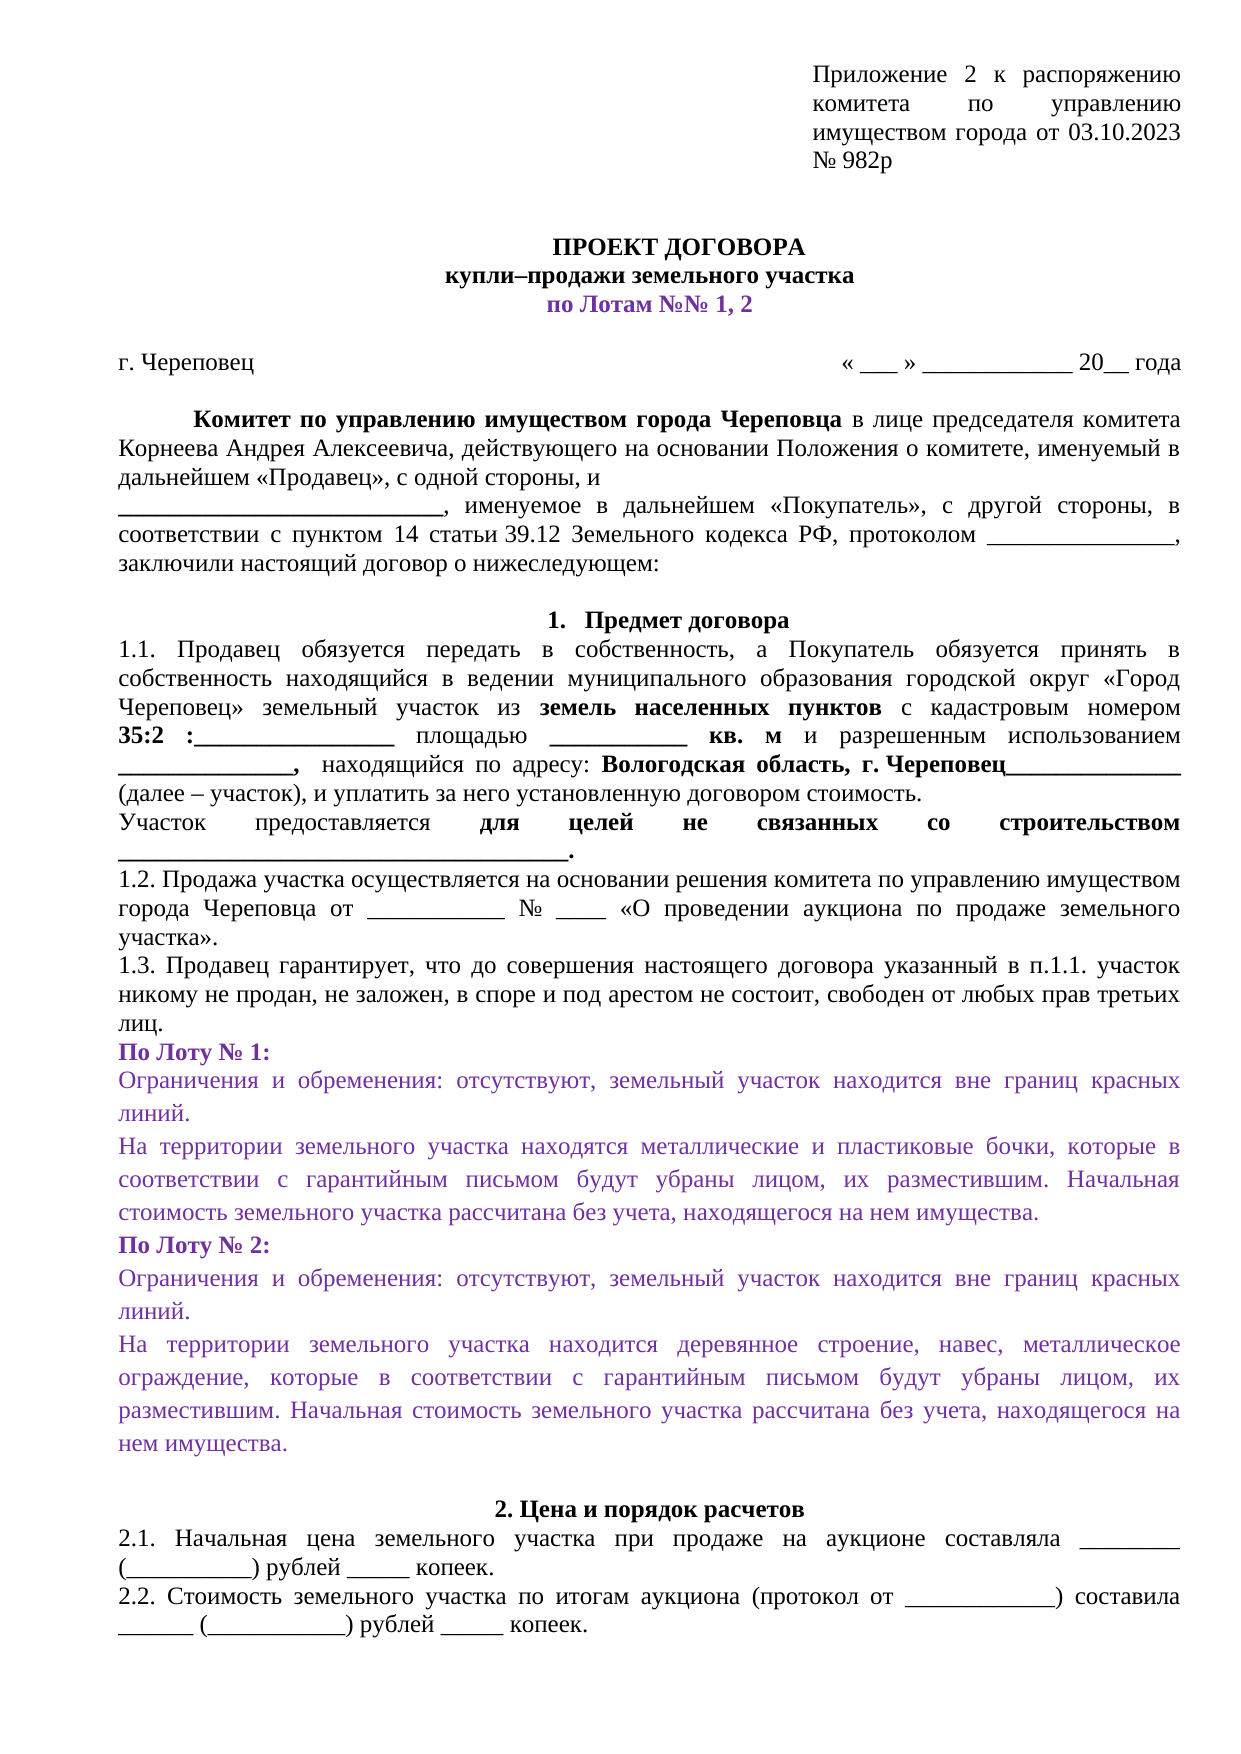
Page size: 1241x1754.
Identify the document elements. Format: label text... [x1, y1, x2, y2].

text По Лоту № 2: [118, 1230, 1181, 1259]
text г. Череповец « ___ » ____________ 20__ года [118, 347, 1181, 375]
text 2.1. Начальная цена земельного участка при продаже на аукционе составляла ________ (__________) рублей _____ копеек. [118, 1523, 1181, 1581]
text Ограничения и обременения: отсутствуют, земельный участок находится вне границ красных линий. [118, 1065, 1181, 1127]
text Комитет по управлению имуществом города Череповца в лице председателя комитета Корнеева Андрея Алексеевича, действующего на основании Положения о комитете, именуемый в дальнейшем «Продавец», с одной стороны, и [118, 404, 1181, 490]
text 2. Цена и порядок расчетов [118, 1494, 1181, 1523]
text __________________________, именуемое в дальнейшем «Покупатель», с другой стороны, в соответствии с пунктом 14 статьи 39.12 Земельного кодекса РФ, протоколом _______________, заключили настоящий договор о нижеследующем: [118, 490, 1181, 577]
text Участок предоставляется для целей не связанных со строительством ____________________________________. [118, 807, 1181, 864]
text 1.1. Продавец обязуется передать в собственность, а Покупатель обязуется принять в собственность находящийся в ведении муниципального образования городской округ «Город Череповец» земельный участок из земель населенных пунктов с кадастровым номером 35:2 :________________ площадью ___________ кв. м и разрешенным использованием ______________, находящийся по адресу: Вологодская область, г. Череповец______________ (далее – участок), и уплатить за него установленную договором стоимость. [118, 634, 1181, 807]
text По Лоту № 1: [118, 1037, 1181, 1065]
text 2.2. Стоимость земельного участка по итогам аукциона (протокол от ____________) составила ______ (___________) рублей _____ копеек. [118, 1581, 1181, 1638]
text На территории земельного участка находятся металлические и пластиковые бочки, которые в соответствии с гарантийным письмом будут убраны лицом, их разместившим. Начальная стоимость земельного участка рассчитана без учета, находящегося на нем имущества. [118, 1131, 1181, 1226]
text ПРОЕКТ ДОГОВОРА [118, 232, 1181, 260]
text Приложение 2 к распоряжению комитета по управлению имуществом города от 03.10.2023 № 982р [812, 59, 1181, 174]
text по Лотам №№ 1, 2 [118, 289, 1181, 318]
list Предмет договора [156, 605, 1181, 634]
text купли–продажи земельного участка [118, 260, 1181, 289]
text 1.3. Продавец гарантирует, что до совершения настоящего договора указанный в п.1.1. участок никому не продан, не заложен, в споре и под арестом не состоит, свободен от любых прав третьих лиц. [118, 950, 1181, 1037]
text 1.2. Продажа участка осуществляется на основании решения комитета по управлению имуществом города Череповца от ___________ № ____ «О проведении аукциона по продаже земельного участка». [118, 864, 1181, 950]
text Ограничения и обременения: отсутствуют, земельный участок находится вне границ красных линий. [118, 1263, 1181, 1325]
text На территории земельного участка находится деревянное строение, навес, металлическое ограждение, которые в соответствии с гарантийным письмом будут убраны лицом, их разместившим. Начальная стоимость земельного участка рассчитана без учета, находящегося на нем имущества. [118, 1329, 1181, 1457]
